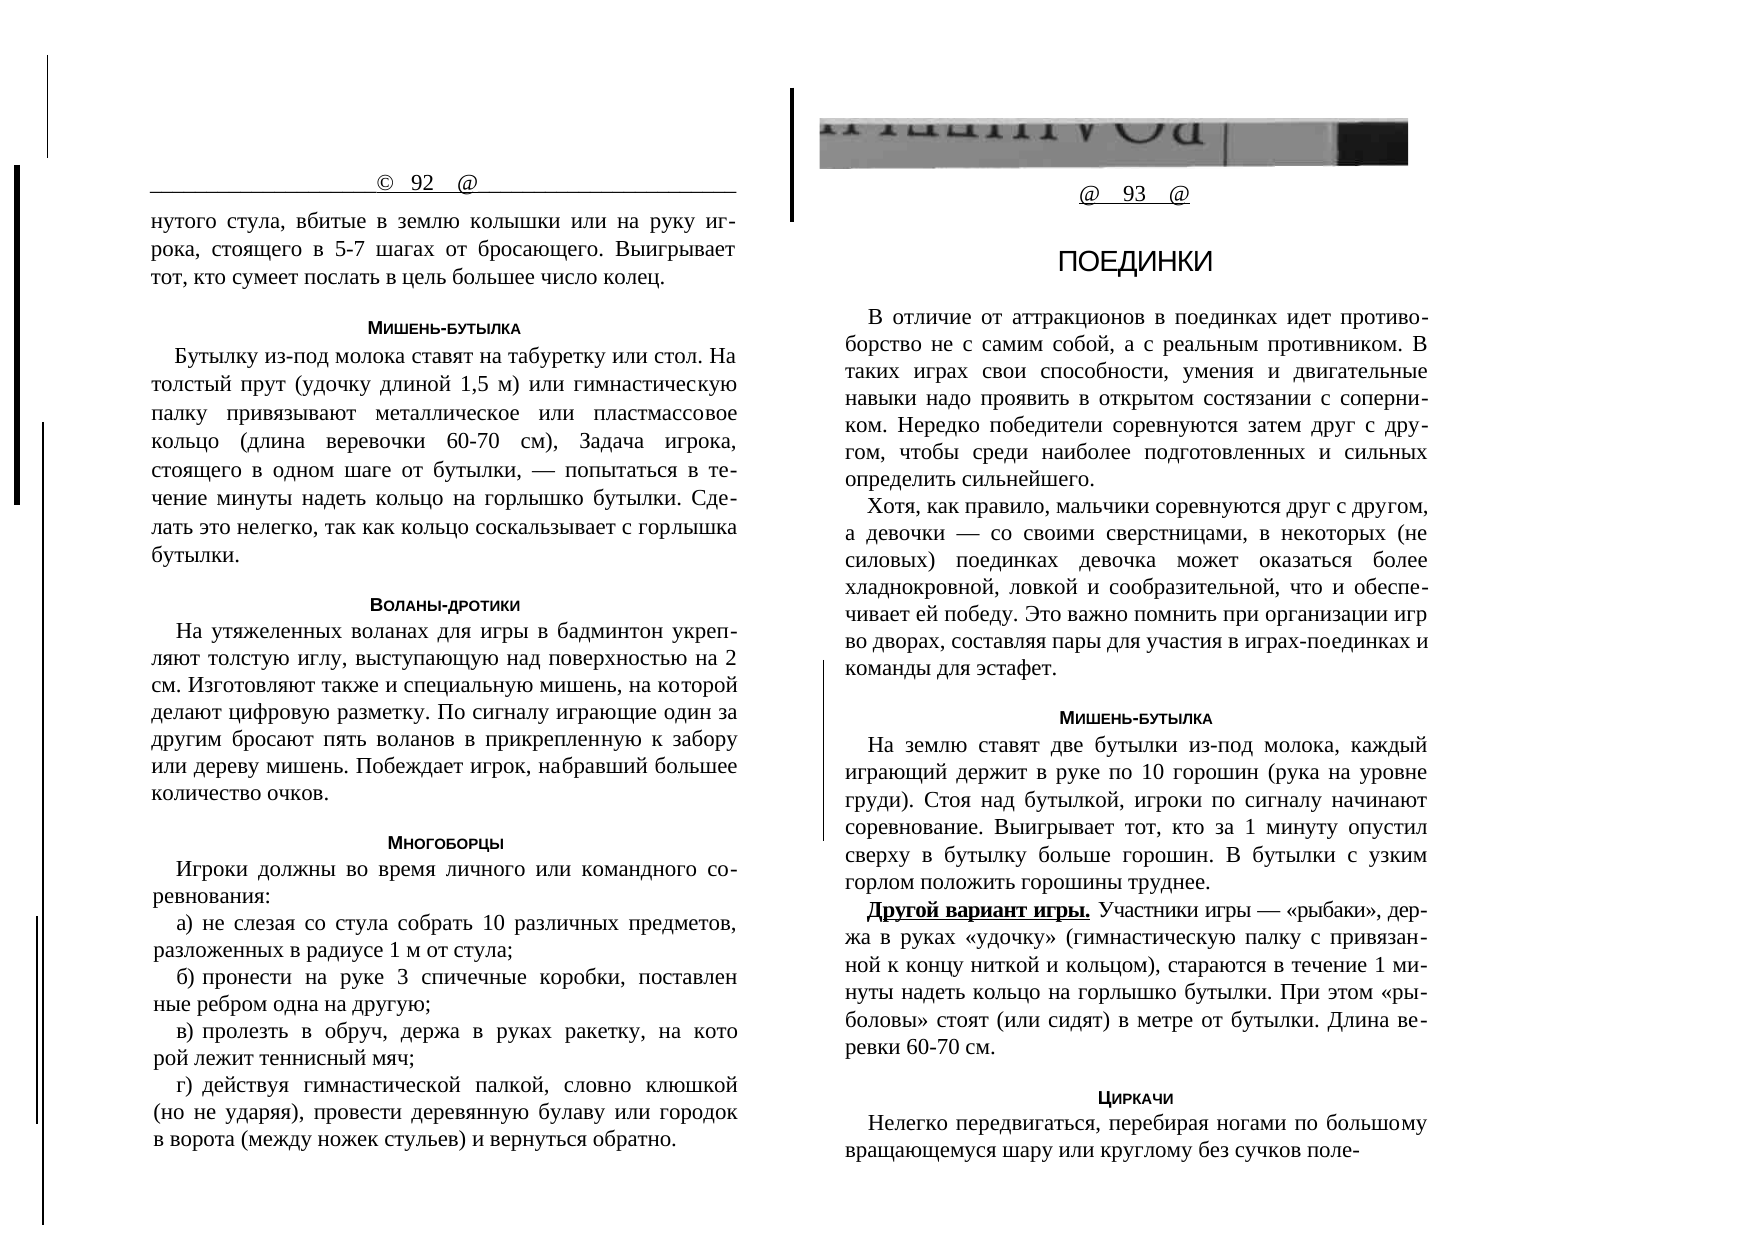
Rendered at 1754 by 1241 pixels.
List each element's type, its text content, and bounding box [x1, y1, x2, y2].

text Мишень-бутылка [845, 702, 1427, 730]
text б) пронести на руке 3 спичечные коробки, поставлен ные ребром одна на другую; [153, 963, 738, 1017]
text На землю ставят две бутылки из-под молока, каждый играющий держит в руке по 10 горошин (рука на уровне груди). Стоя над бутылкой, игроки по сигналу начинают соревнование. Выигрывает тот, кто за 1 минуту опустил сверху в бутылку больше горошин. В бутылки с узким горлом положить горошины труднее. [845, 730, 1428, 895]
text На утяжеленных воланах для игры в бадминтон укрепляют толстую иглу, выступающую над поверхностью на 2 см. Изготовляют также и специальную мишень, на которой делают цифровую разметку. По сигналу играющие один за другим бросают пять воланов в прикрепленную к забору или дереву мишень. Побеждает игрок, набравший большее количество очков. [151, 617, 738, 806]
text Нелегко передвигаться, перебирая ногами по большому вращающемуся шару или круглому без сучков поле- [845, 1109, 1427, 1162]
text Игроки должны во время личного или командного соревнования: [152, 855, 738, 909]
text ПОЕДИНКИ [845, 244, 1427, 278]
text Хотя, как правило, мальчики соревнуются друг с другом, а девочки — со своими сверстницами, в некоторых (не силовых) поединках девочка может оказаться более хладнокровной, ловкой и сообразительной, что и обеспечивает ей победу. Это важно помнить при организации игр во дворах, составляя пары для участия в играх-поединках и команды для эстафет. [845, 492, 1428, 681]
text Мишень-бутылка [150, 312, 738, 340]
text Бутылку из-под молока ставят на табуретку или стол. На толстый прут (удочку длиной 1,5 м) или гимнастическую палку привязывают металлическое или пластмассовое кольцо (длина веревочки 60-70 см), Задача игрока, стоящего в одном шаге от бутылки, — попытаться в течение минуты надеть кольцо на горлышко бутылки. Сделать это нелегко, так как кольцо соскальзывает с горлышка бутылки. [151, 340, 737, 569]
picture [819, 118, 1409, 169]
text а) не слезая со стула собрать 10 различных предметов, разложенных в радиусе 1 м от стула; [153, 909, 737, 963]
text г) действуя гимнастической палкой, словно клюшкой (но не ударяя), провести деревянную булаву или городок в ворота (между ножек стульев) и вернуться обратно. [153, 1071, 739, 1152]
text Многоборцы [152, 828, 739, 855]
text в) пролезть в обруч, держа в руках ракетку, на кото рой лежит теннисный мяч; [153, 1017, 739, 1071]
text @ 93 @ [845, 130, 1424, 206]
text Циркачи [845, 1083, 1426, 1109]
text нутого стула, вбитые в землю колышки или на руку игрока, стоящего в 5-7 шагах от бросающего. Выигрывает тот, кто сумеет послать в цель большее число колец. [151, 206, 736, 290]
text Другой вариант игры. Участники игры — «рыбаки», держа в руках «удочку» (гимнастическую палку с привязанной к концу ниткой и кольцом), стараются в течение 1 минуты надеть кольцо на горлышко бутылки. При этом «рыболовы» стоят (или сидят) в метре от бутылки. Длина веревки 60-70 см. [845, 895, 1427, 1060]
text Воланы-дротики [151, 590, 739, 617]
text © 92 @ [150, 119, 739, 195]
text В отличие от аттракционов в поединках идет противоборство не с самим собой, а с реальным противником. В таких играх свои способности, умения и двигательные навыки надо проявить в открытом состязании с соперником. Нередко победители соревнуются затем друг с другом, чтобы среди наиболее подготовленных и сильных определить сильнейшего. [845, 303, 1428, 492]
